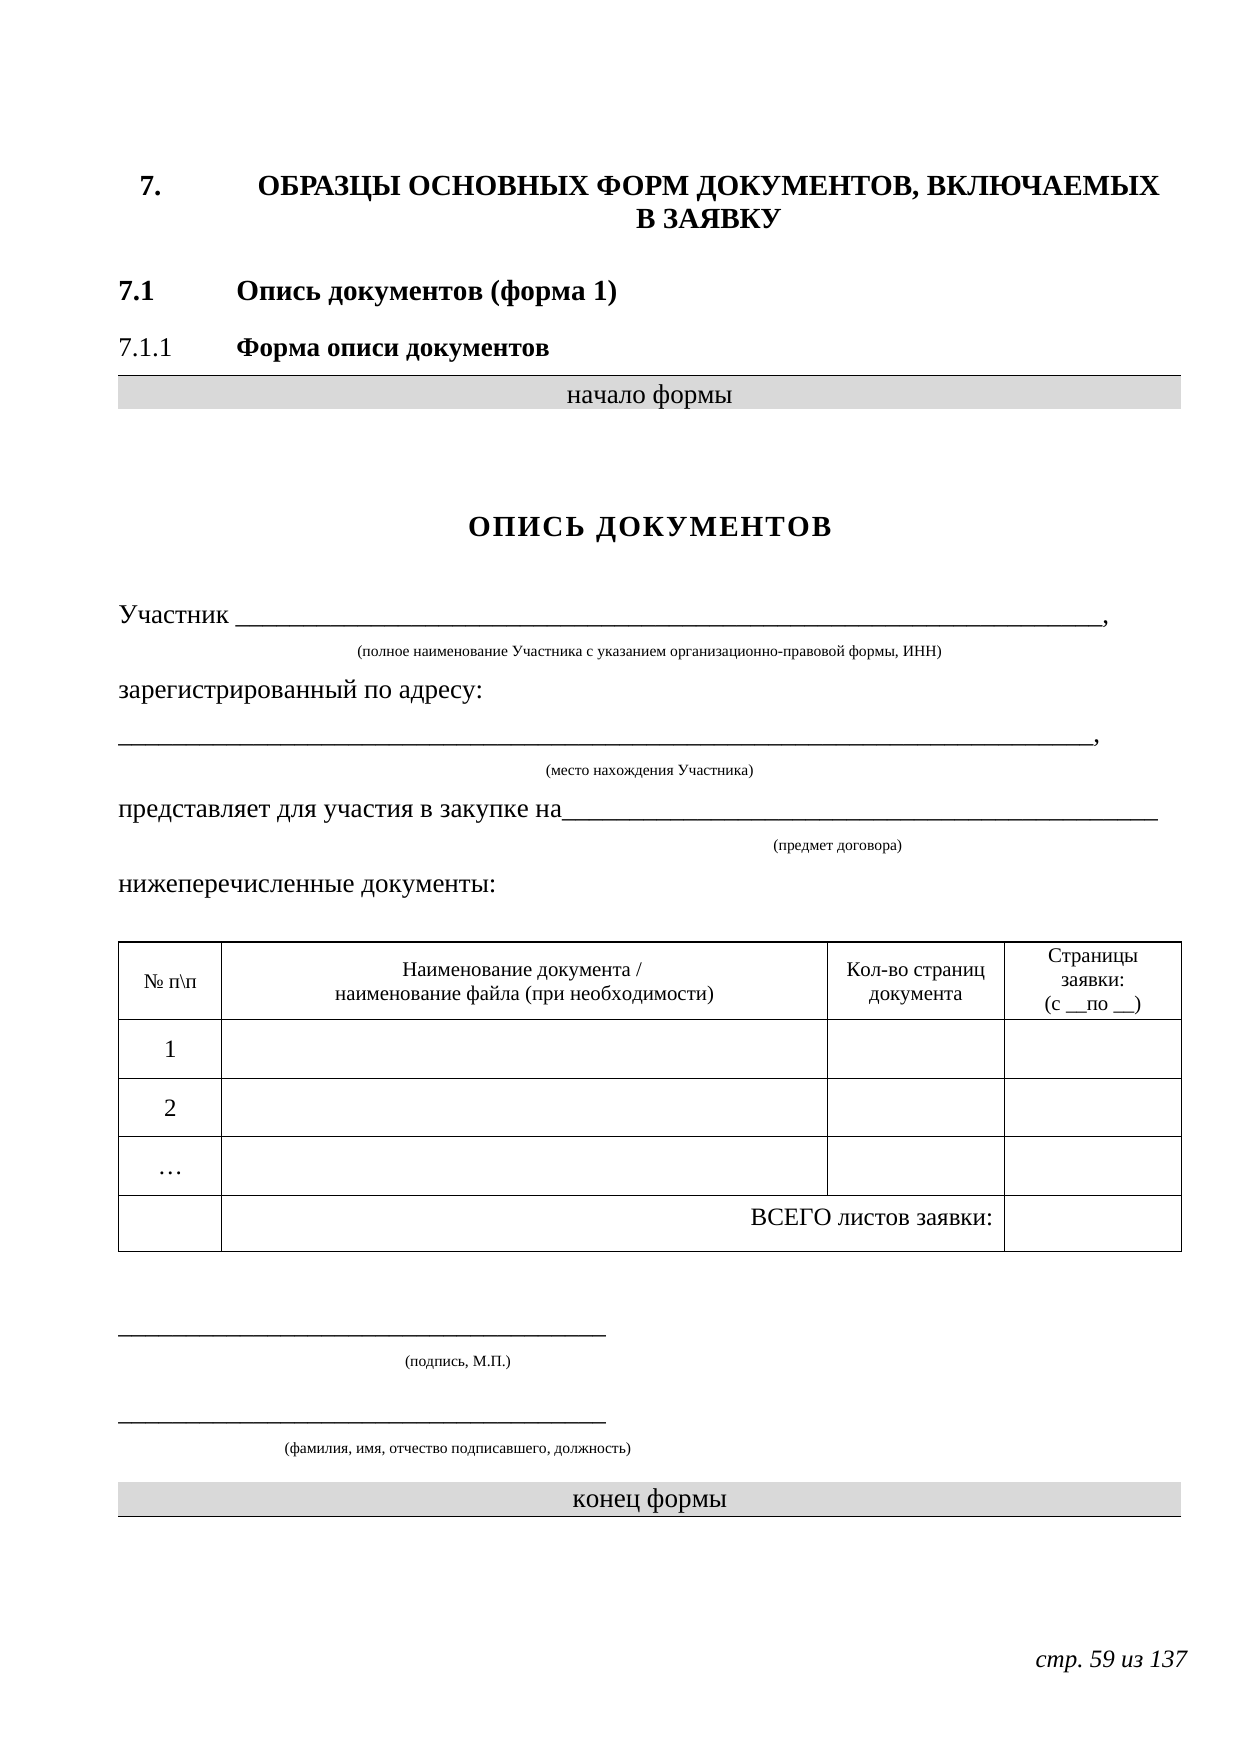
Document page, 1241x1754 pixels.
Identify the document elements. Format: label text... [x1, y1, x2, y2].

text (подпись, М.П.) [118, 1352, 797, 1383]
text ____________________________________ [118, 1308, 1181, 1339]
table_cell 1 [119, 1020, 221, 1077]
text конец формы [118, 1482, 1181, 1516]
table_cell [1005, 1020, 1181, 1077]
text Участник ________________________________________________________________, [118, 599, 1181, 630]
text ________________________________________________________________________, [118, 717, 1181, 748]
table_cell [1005, 1079, 1181, 1136]
table_cell [222, 1079, 827, 1136]
table_cell ВСЕГО листов заявки: [222, 1196, 1004, 1251]
table_cell … [119, 1137, 221, 1194]
table_cell 2 [119, 1079, 221, 1136]
table_header Кол-во страниц документа [828, 943, 1004, 1019]
text начало формы [118, 376, 1181, 409]
table_header Наименование документа / наименование файла (при необходимости) [222, 943, 827, 1019]
text представляет для участия в закупке на____________________________________________ [118, 792, 1181, 823]
table_cell [1005, 1196, 1181, 1251]
text (полное наименование Участника с указанием организационно-правовой формы, ИНН) [118, 642, 1181, 673]
subtitle ОБРАЗЦЫ ОСНОВНЫХ ФОРМ ДОКУМЕНТОВ, ВКЛЮЧАЕМЫХ В ЗАЯВКУ [118, 168, 1181, 235]
text нижеперечисленные документы: [118, 867, 1181, 898]
text (фамилия, имя, отчество подписавшего, должность) [118, 1439, 797, 1470]
table_cell [1005, 1137, 1181, 1194]
table_cell [222, 1137, 827, 1194]
text ОПИСЬ ДОКУМЕНТОВ [118, 509, 1181, 542]
subtitle Опись документов (форма 1) [118, 273, 1181, 306]
table_cell [828, 1020, 1004, 1077]
text зарегистрированный по адресу: [118, 673, 1181, 704]
table_header № п\п [119, 943, 221, 1019]
table_header Страницы заявки: (с __по __) [1005, 943, 1181, 1019]
text ____________________________________ [118, 1395, 1181, 1426]
text (предмет договора) [118, 836, 1181, 867]
table_cell [828, 1079, 1004, 1136]
text (место нахождения Участника) [118, 761, 1181, 792]
table_cell [119, 1196, 221, 1251]
table_cell [828, 1137, 1004, 1194]
table_cell [222, 1020, 827, 1077]
list Форма описи документов [118, 331, 1181, 362]
